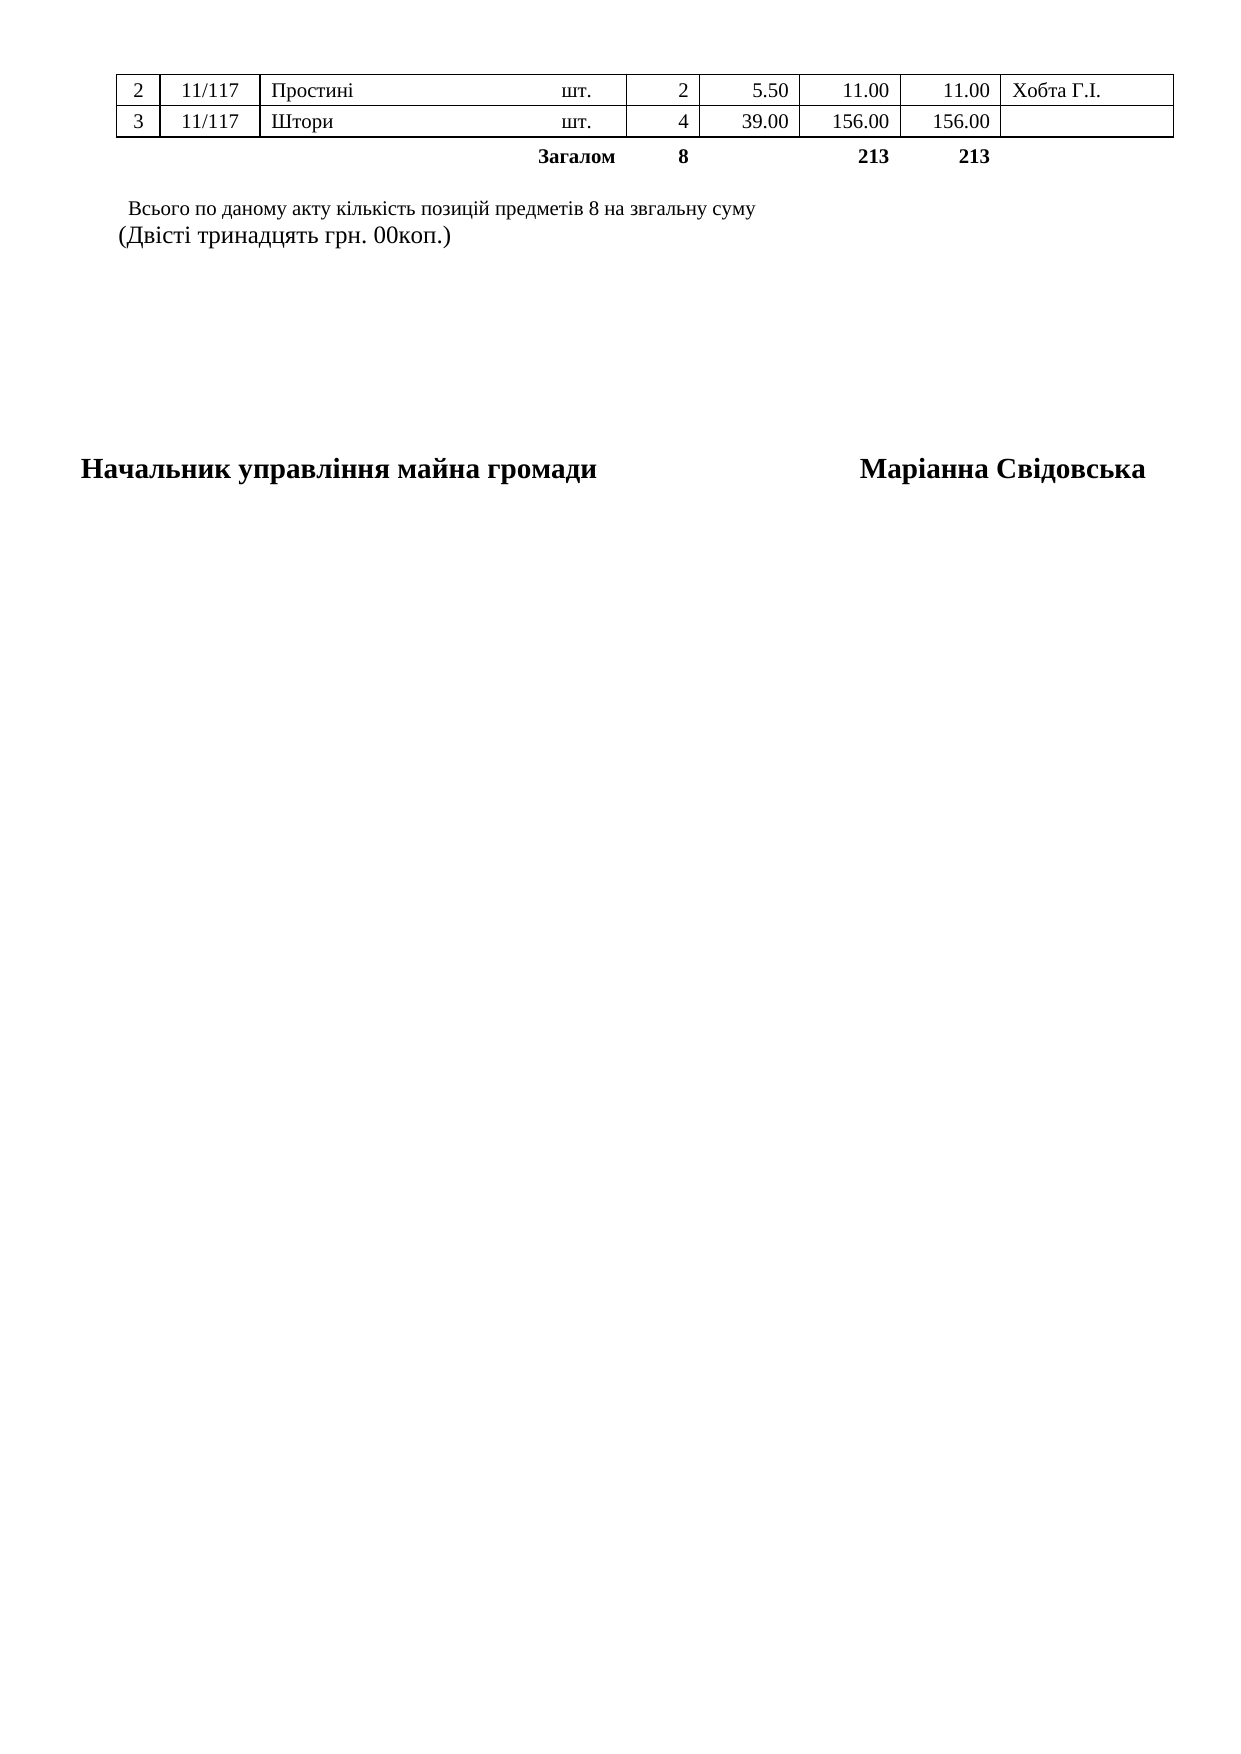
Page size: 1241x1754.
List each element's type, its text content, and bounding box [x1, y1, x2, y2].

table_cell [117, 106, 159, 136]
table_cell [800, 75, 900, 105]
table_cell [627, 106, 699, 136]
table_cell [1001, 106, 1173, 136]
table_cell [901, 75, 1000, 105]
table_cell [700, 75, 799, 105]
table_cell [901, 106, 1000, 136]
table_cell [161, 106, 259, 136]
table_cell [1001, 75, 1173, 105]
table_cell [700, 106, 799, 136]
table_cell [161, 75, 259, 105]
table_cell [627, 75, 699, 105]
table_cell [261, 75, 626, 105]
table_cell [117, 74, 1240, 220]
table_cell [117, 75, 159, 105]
text Начальник управління майна громади Маріанна Свідовська [81, 452, 1152, 485]
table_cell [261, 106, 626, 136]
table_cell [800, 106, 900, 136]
text (Двісті тринадцять грн. 00коп.) [118, 220, 1152, 248]
